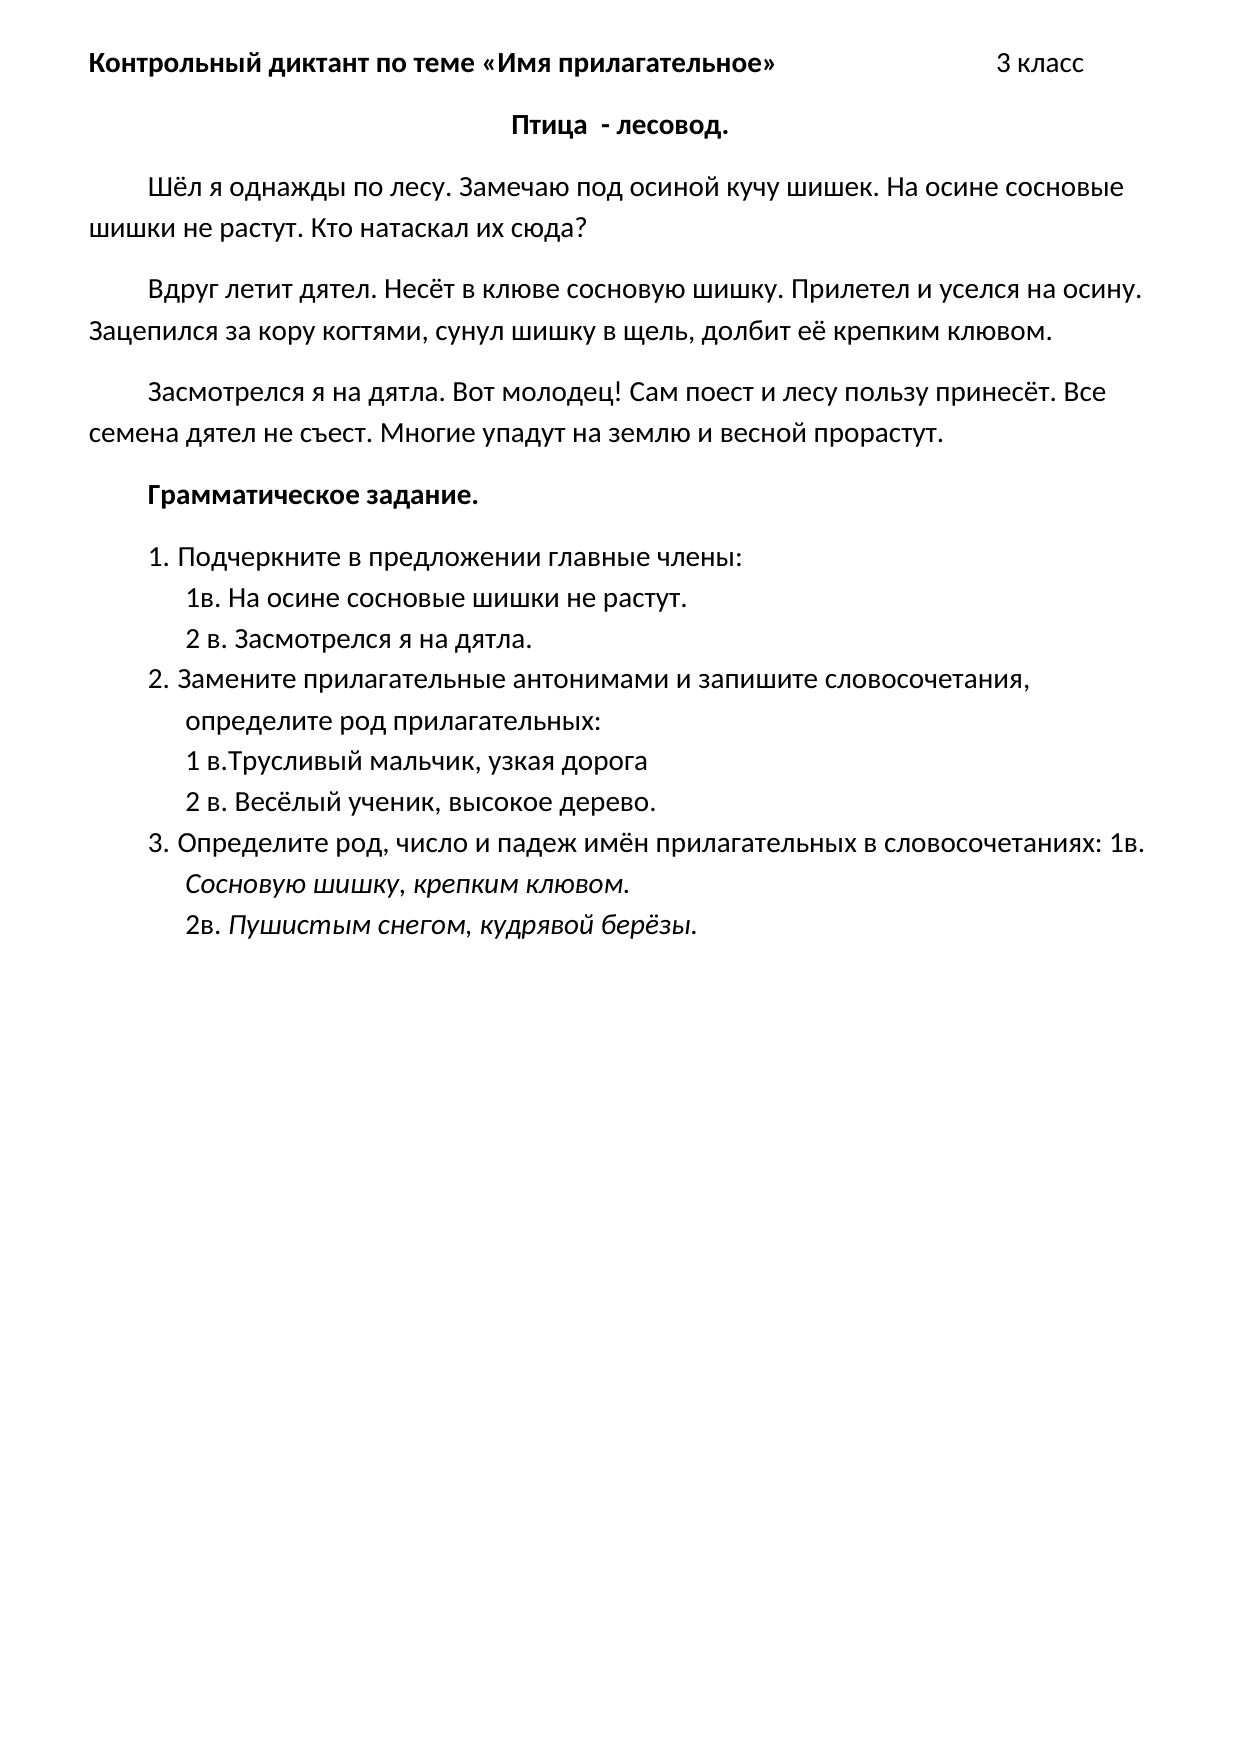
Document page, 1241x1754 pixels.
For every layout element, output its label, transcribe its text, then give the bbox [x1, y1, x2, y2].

list Замените прилагательные антонимами и запишите словосочетания, определите род прилагательных: [148, 661, 1152, 737]
list 2в. Пушистым снегом, кудрявой берёзы. [185, 906, 1152, 942]
text Вдруг летит дятел. Несёт в клюве сосновую шишку. Прилетел и уселся на осину. Зацепился за кору когтями, сунул шишку в щель, долбит её крепким клювом. [88, 271, 1152, 347]
text Контрольный диктант по теме «Имя прилагательное» 3 класс [88, 44, 1152, 80]
list 2 в. Весёлый ученик, высокое дерево. [185, 783, 1152, 819]
list 2 в. Засмотрелся я на дятла. [185, 620, 1152, 655]
text Засмотрелся я на дятла. Вот молодец! Сам поест и лесу пользу принесёт. Все семена дятел не съест. Многие упадут на землю и весной прорастут. [88, 373, 1152, 450]
text Грамматическое задание. [88, 476, 1152, 512]
list Определите род, число и падеж имён прилагательных в словосочетаниях: 1в. Сосновую шишку, крепким клювом. [148, 824, 1152, 901]
list Подчеркните в предложении главные члены: [148, 538, 1152, 573]
text Шёл я однажды по лесу. Замечаю под осиной кучу шишек. На осине сосновые шишки не растут. Кто натаскал их сюда? [88, 168, 1152, 244]
text Птица - лесовод. [88, 106, 1152, 142]
list 1 в.Трусливый мальчик, узкая дорога [185, 742, 1152, 778]
list 1в. На осине сосновые шишки не растут. [185, 579, 1152, 614]
